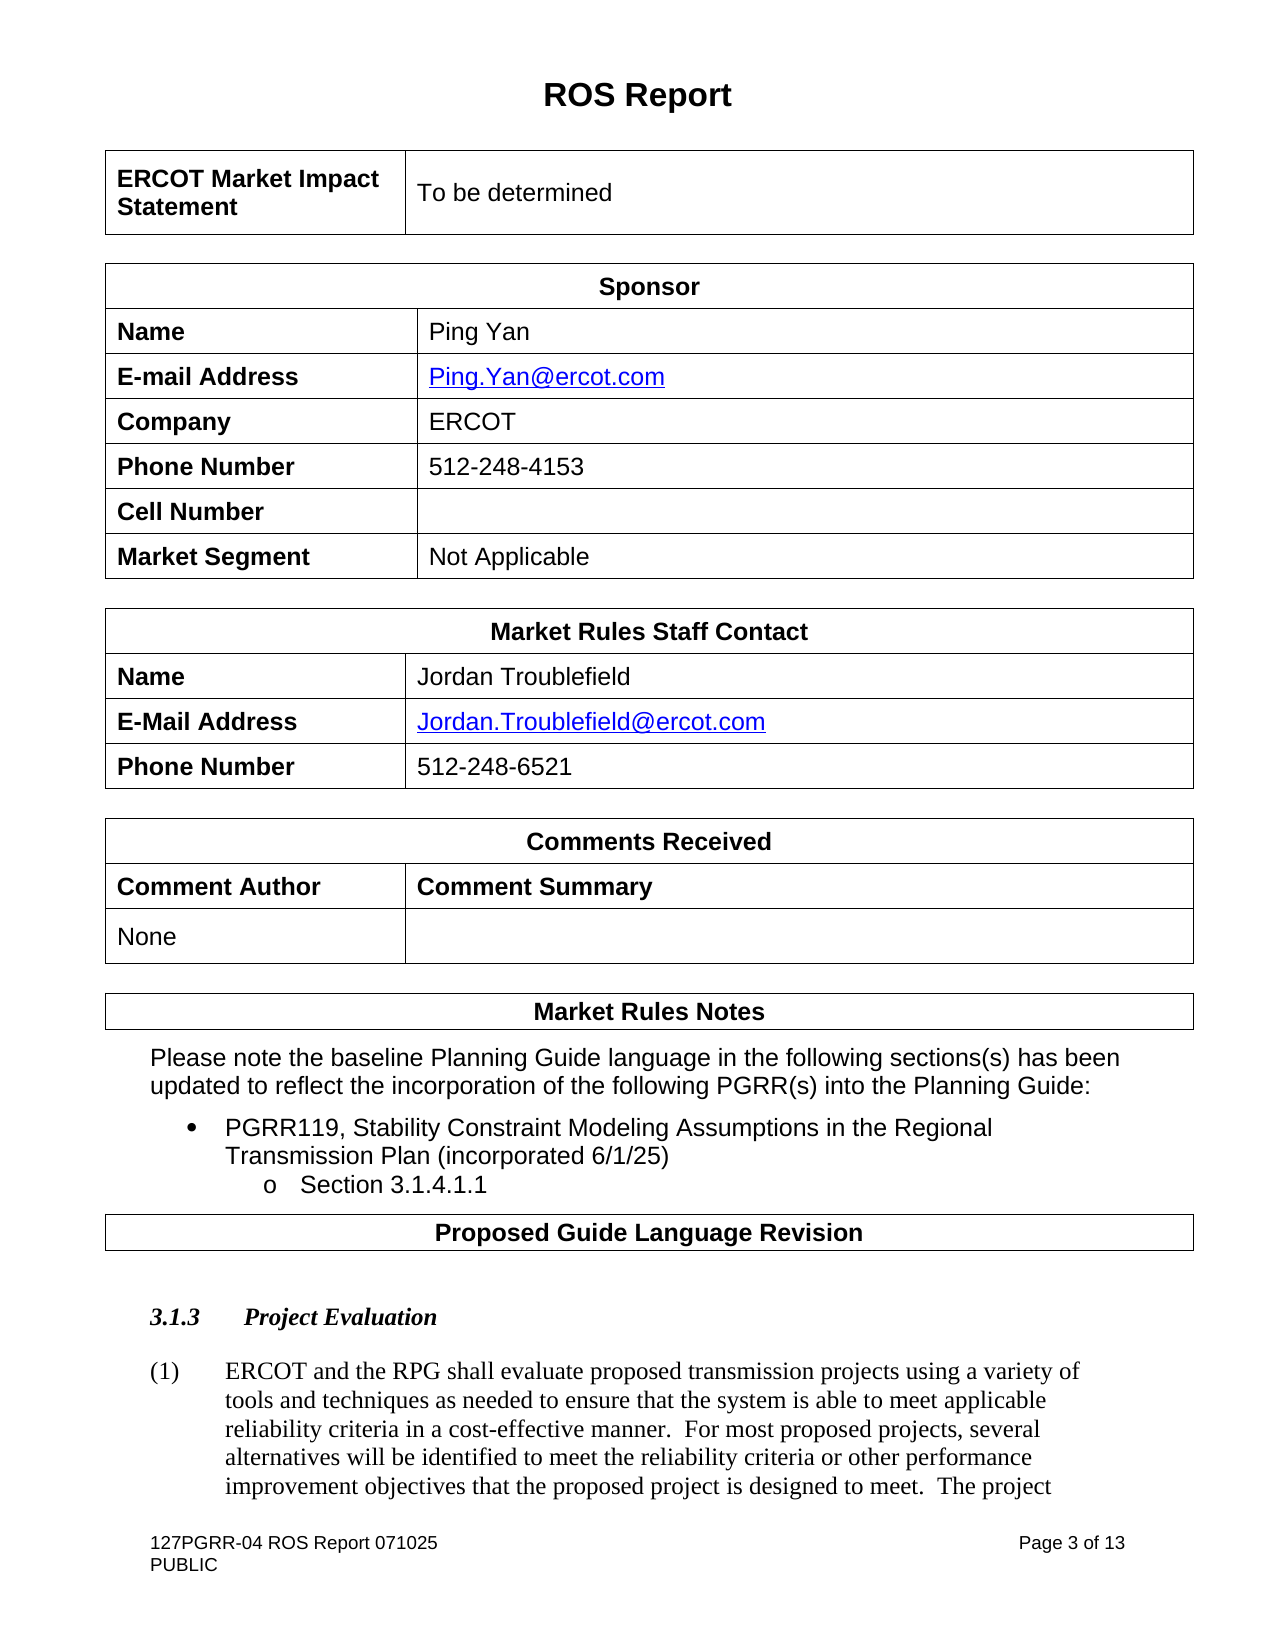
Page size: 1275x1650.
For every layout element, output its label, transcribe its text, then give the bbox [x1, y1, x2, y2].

table_header Sponsor [106, 264, 1193, 308]
table_cell Market Segment [106, 534, 417, 578]
table_cell Cell Number [106, 489, 417, 533]
table_cell Phone Number [106, 744, 405, 788]
table_cell Not Applicable [418, 534, 1193, 578]
table_cell 512-248-4153 [418, 444, 1193, 488]
table_header Comments Received [106, 819, 1193, 863]
table_cell Comment Summary [406, 864, 1193, 908]
table_cell ERCOT [418, 399, 1193, 443]
table_header Market Rules Notes [106, 994, 1193, 1029]
table_cell Ping Yan [418, 309, 1193, 353]
table_cell [406, 909, 1193, 963]
table_cell None [106, 909, 405, 963]
text Please note the baseline Planning Guide language in the following sections(s) has been updated to reflect the incorporation of the following PGRR(s) into the Planning Guide: [150, 1042, 1125, 1100]
list Section 3.1.4.1.1 [262, 1170, 1125, 1201]
text 3.1.3 Project Evaluation [150, 1302, 1125, 1331]
table_cell Comment Author [106, 864, 405, 908]
table_cell Name [106, 309, 417, 353]
table_cell To be determined [406, 151, 1193, 233]
table_cell Name [106, 654, 405, 698]
table_cell Phone Number [106, 444, 417, 488]
table_cell E-Mail Address [106, 699, 405, 743]
table_header Proposed Guide Language Revision [106, 1215, 1193, 1250]
table_cell Jordan.Troublefield@ercot.com [406, 699, 1193, 743]
table_cell Company [106, 399, 417, 443]
table_cell 512-248-6521 [406, 744, 1193, 788]
table_header Market Rules Staff Contact [106, 609, 1193, 653]
table_cell [418, 489, 1193, 533]
table_cell Ping.Yan@ercot.com [418, 354, 1193, 398]
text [150, 1356, 1125, 1500]
list PGRR119, Stability Constraint Modeling Assumptions in the Regional Transmission Plan (incorporated 6/1/25) [187, 1112, 1125, 1170]
table_cell E-mail Address [106, 354, 417, 398]
table_cell Jordan Troublefield [406, 654, 1193, 698]
table_cell ERCOT Market Impact Statement [106, 151, 405, 233]
